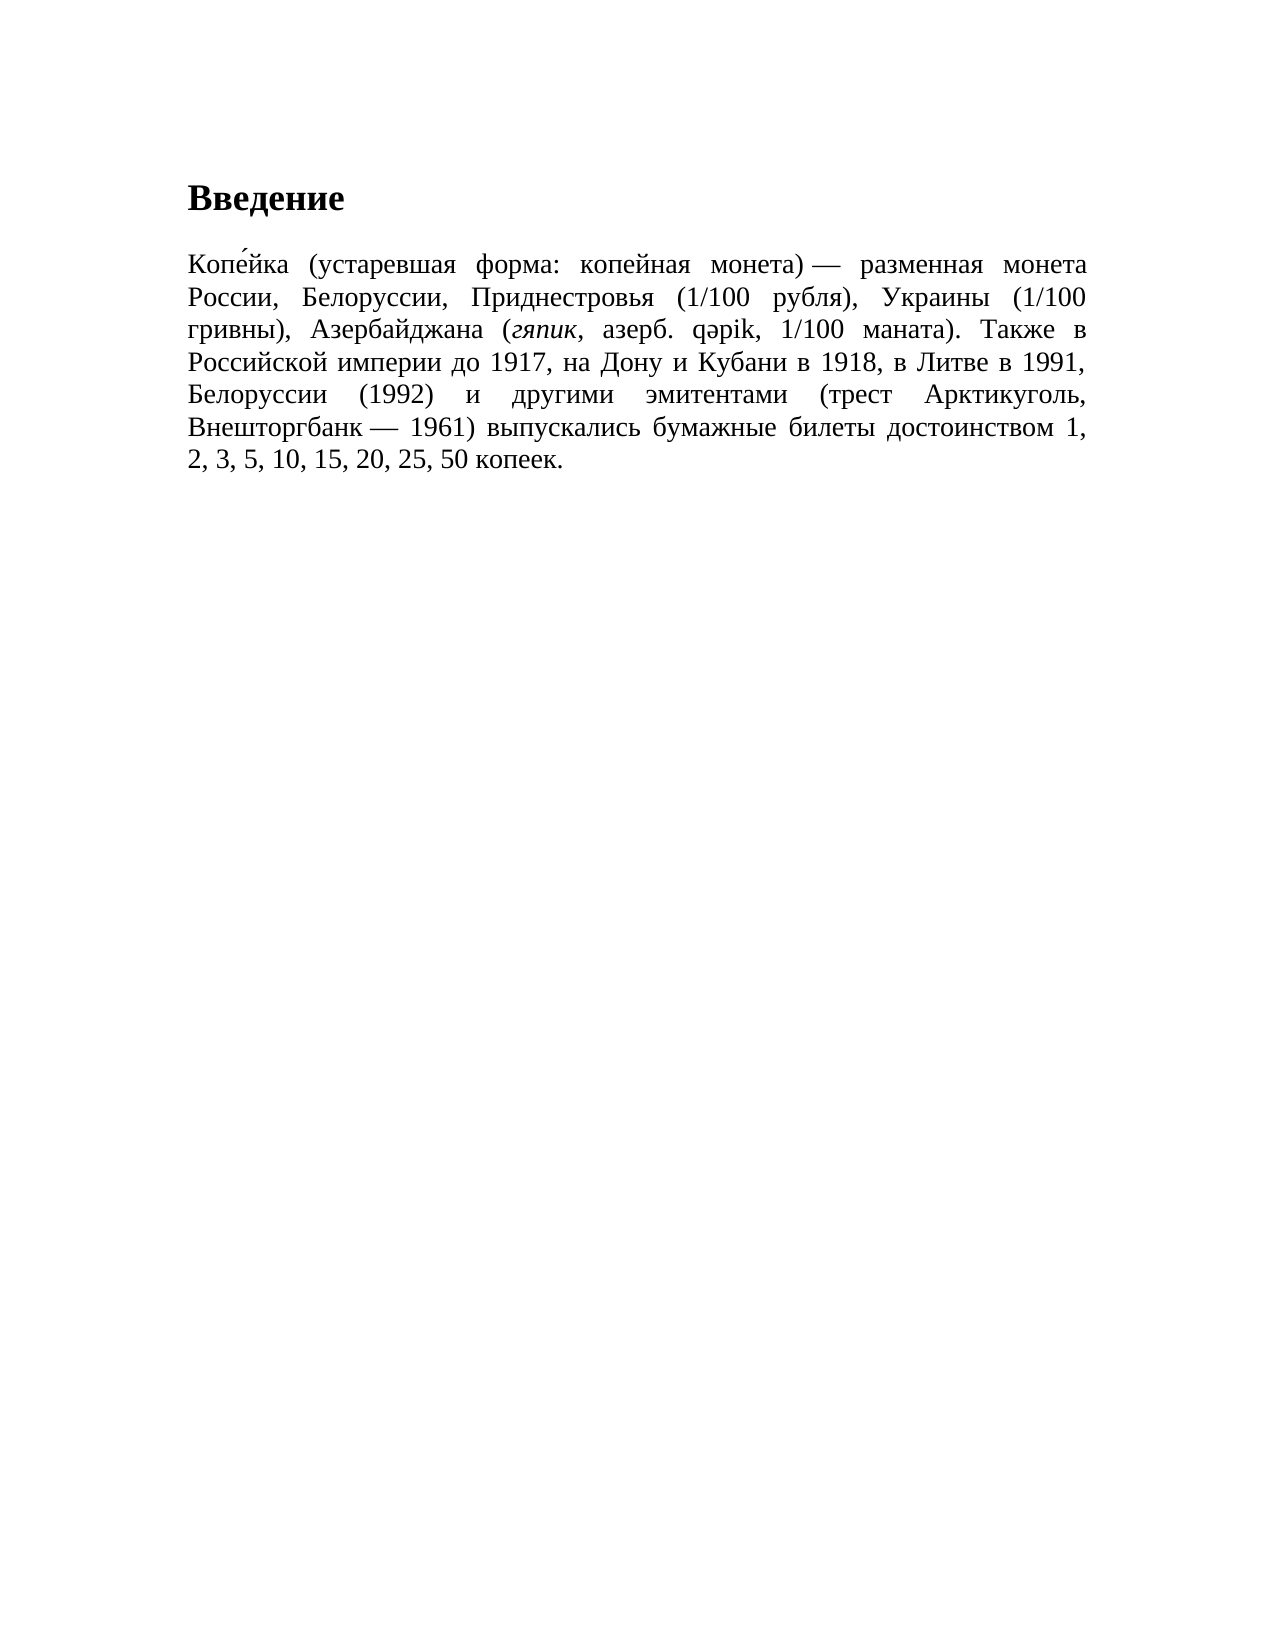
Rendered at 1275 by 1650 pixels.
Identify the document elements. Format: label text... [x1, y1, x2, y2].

text Копе́йка (устаревшая форма: копейная монета) — разменная монета России, Белоруссии, Приднестровья (1/100 рубля), Украины (1/100 гривны), Азербайджана (гяпик, азерб. qəpik, 1/100 маната). Также в Российской империи до 1917, на Дону и Кубани в 1918, в Литве в 1991, Белоруссии (1992) и другими эмитентами (трест Арктикуголь, Внешторгбанк — 1961) выпускались бумажные билеты достоинством 1, 2, 3, 5, 10, 15, 20, 25, 50 копеек. [187, 248, 1087, 474]
list Введение [187, 175, 1087, 218]
